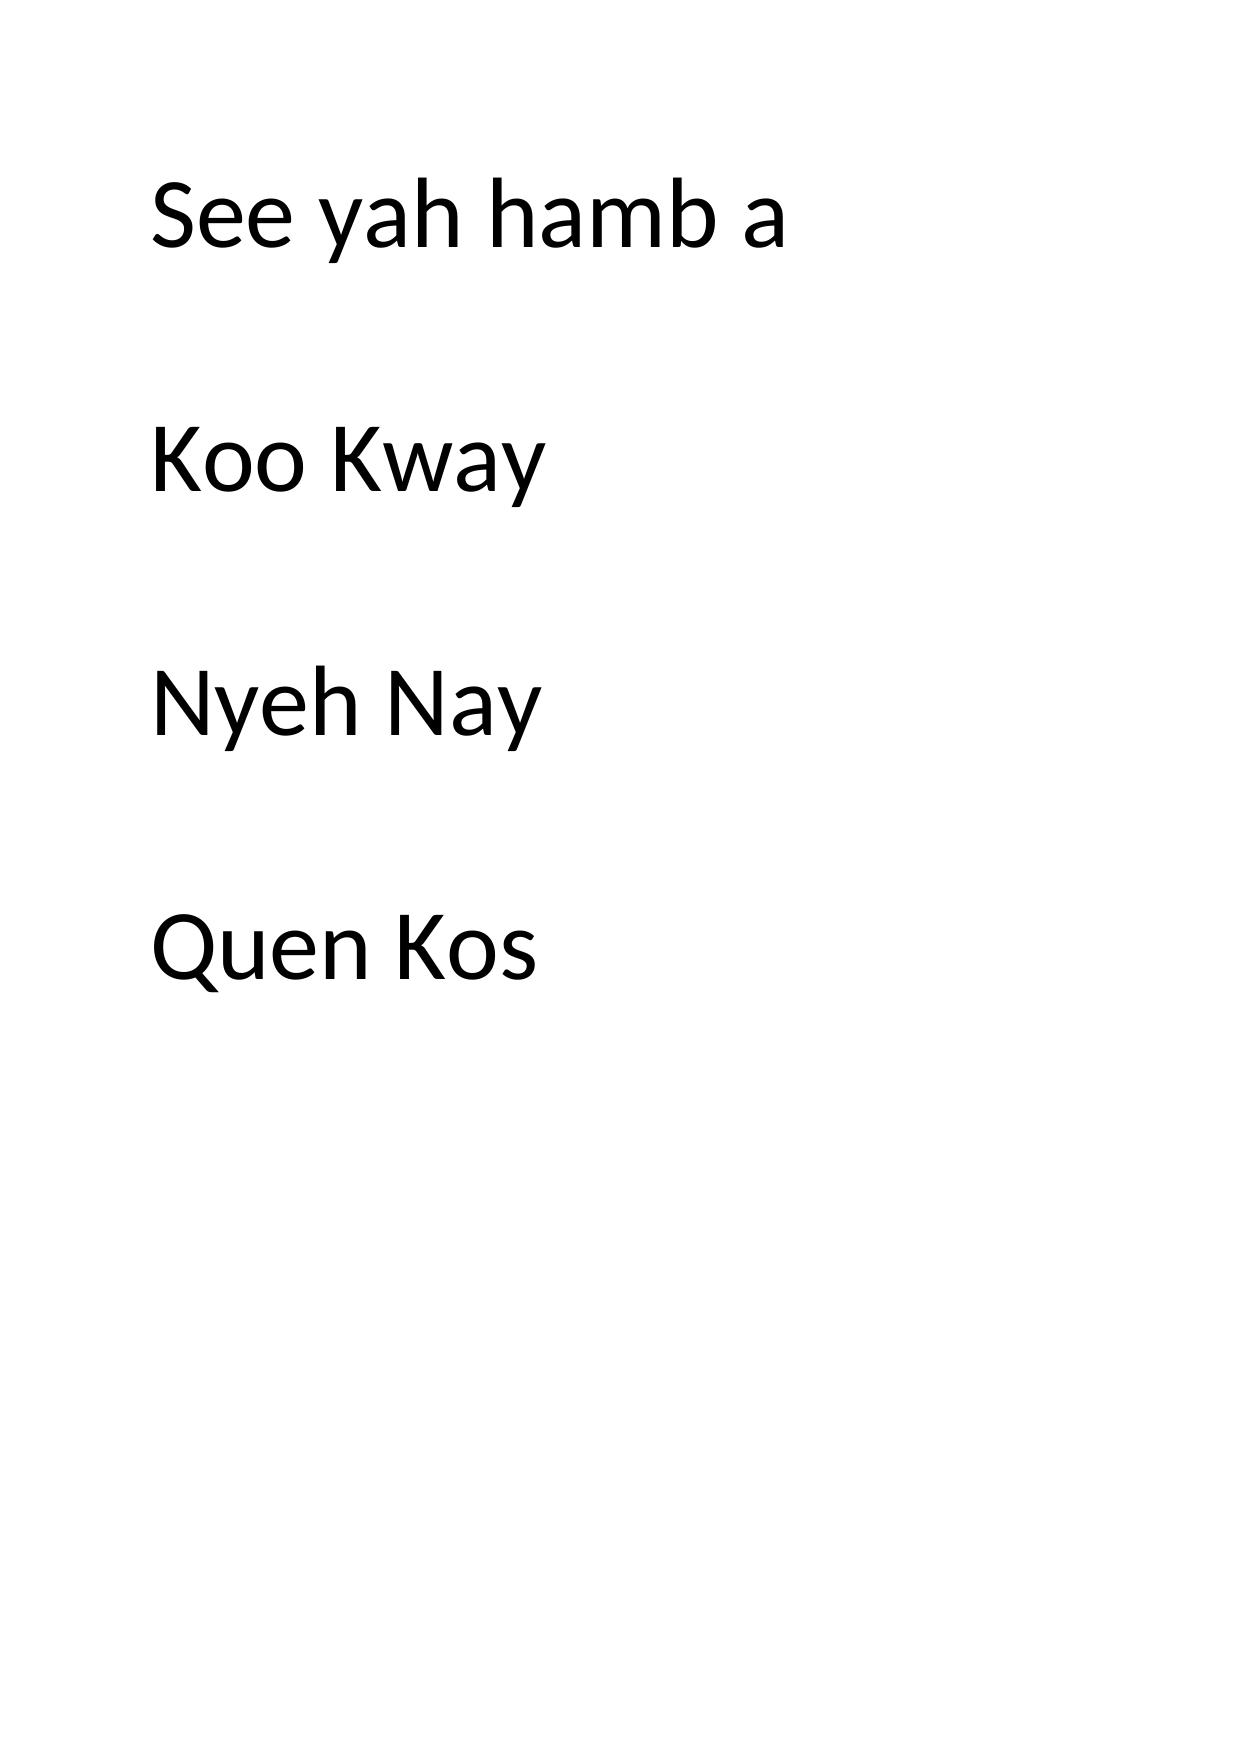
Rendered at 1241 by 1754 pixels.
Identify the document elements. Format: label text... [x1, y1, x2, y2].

text Quen Kos [150, 882, 1090, 1004]
text See yah hamb a [150, 150, 1090, 272]
text Nyeh Nay [150, 638, 1090, 760]
text Koo Kway [150, 394, 1090, 516]
